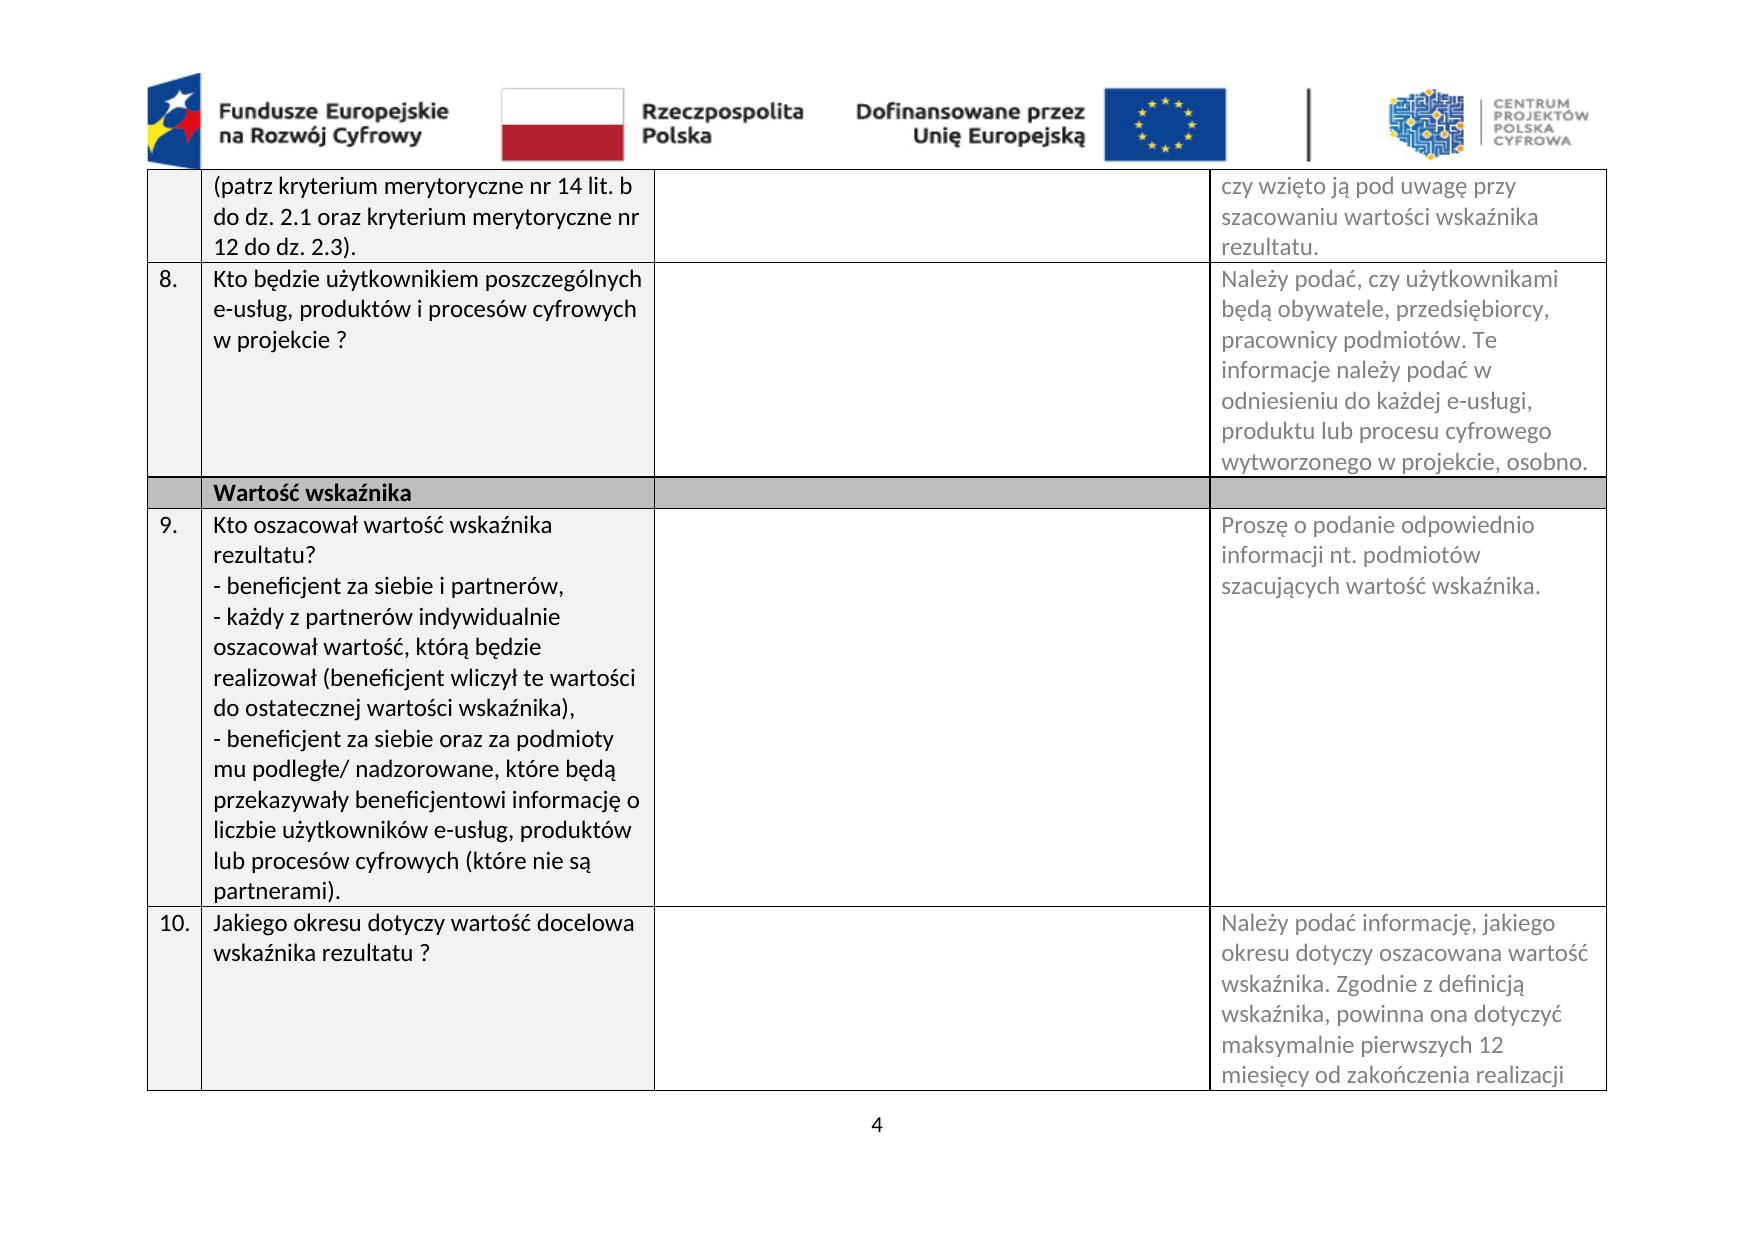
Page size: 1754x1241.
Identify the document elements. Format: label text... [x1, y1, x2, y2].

table_cell Wartość wskaźnika [202, 478, 654, 508]
table_cell Kto będzie użytkownikiem poszczególnych e-usług, produktów i procesów cyfrowych w projekcie ? [202, 263, 654, 476]
table_cell [655, 478, 1209, 508]
table_cell [655, 170, 1209, 262]
table_cell Należy podać, czy użytkownikami będą obywatele, przedsiębiorcy, pracownicy podmiotów. Te informacje należy podać w odniesieniu do każdej e-usługi, produktu lub procesu cyfrowego wytworzonego w projekcie, osobno. [1211, 263, 1606, 476]
table_cell 9. [148, 509, 201, 906]
table_cell [655, 263, 1209, 476]
picture [147, 73, 1589, 169]
table_cell 10. [148, 907, 201, 1090]
table_cell [655, 907, 1209, 1090]
table_cell [148, 478, 201, 508]
table_cell [655, 509, 1209, 906]
table_cell Proszę o podanie odpowiednio informacji nt. podmiotów szacujących wartość wskaźnika. [1211, 509, 1606, 906]
table_cell Kto oszacował wartość wskaźnika rezultatu? - beneficjent za siebie i partnerów, - każdy z partnerów indywidualnie oszacował wartość, którą będzie realizował (beneficjent wliczył te wartości do ostatecznej wartości wskaźnika), - beneficjent za siebie oraz za podmioty mu podległe/ nadzorowane, które będą przekazywały beneficjentowi informację o liczbie użytkowników e-usług, produktów lub procesów cyfrowych (które nie są partnerami). [202, 509, 654, 906]
table_cell [1211, 478, 1606, 508]
table_cell Jakiego okresu dotyczy wartość docelowa wskaźnika rezultatu ? [202, 907, 654, 1090]
table_cell 8. [148, 263, 201, 476]
table_cell 7. [148, 170, 201, 262]
